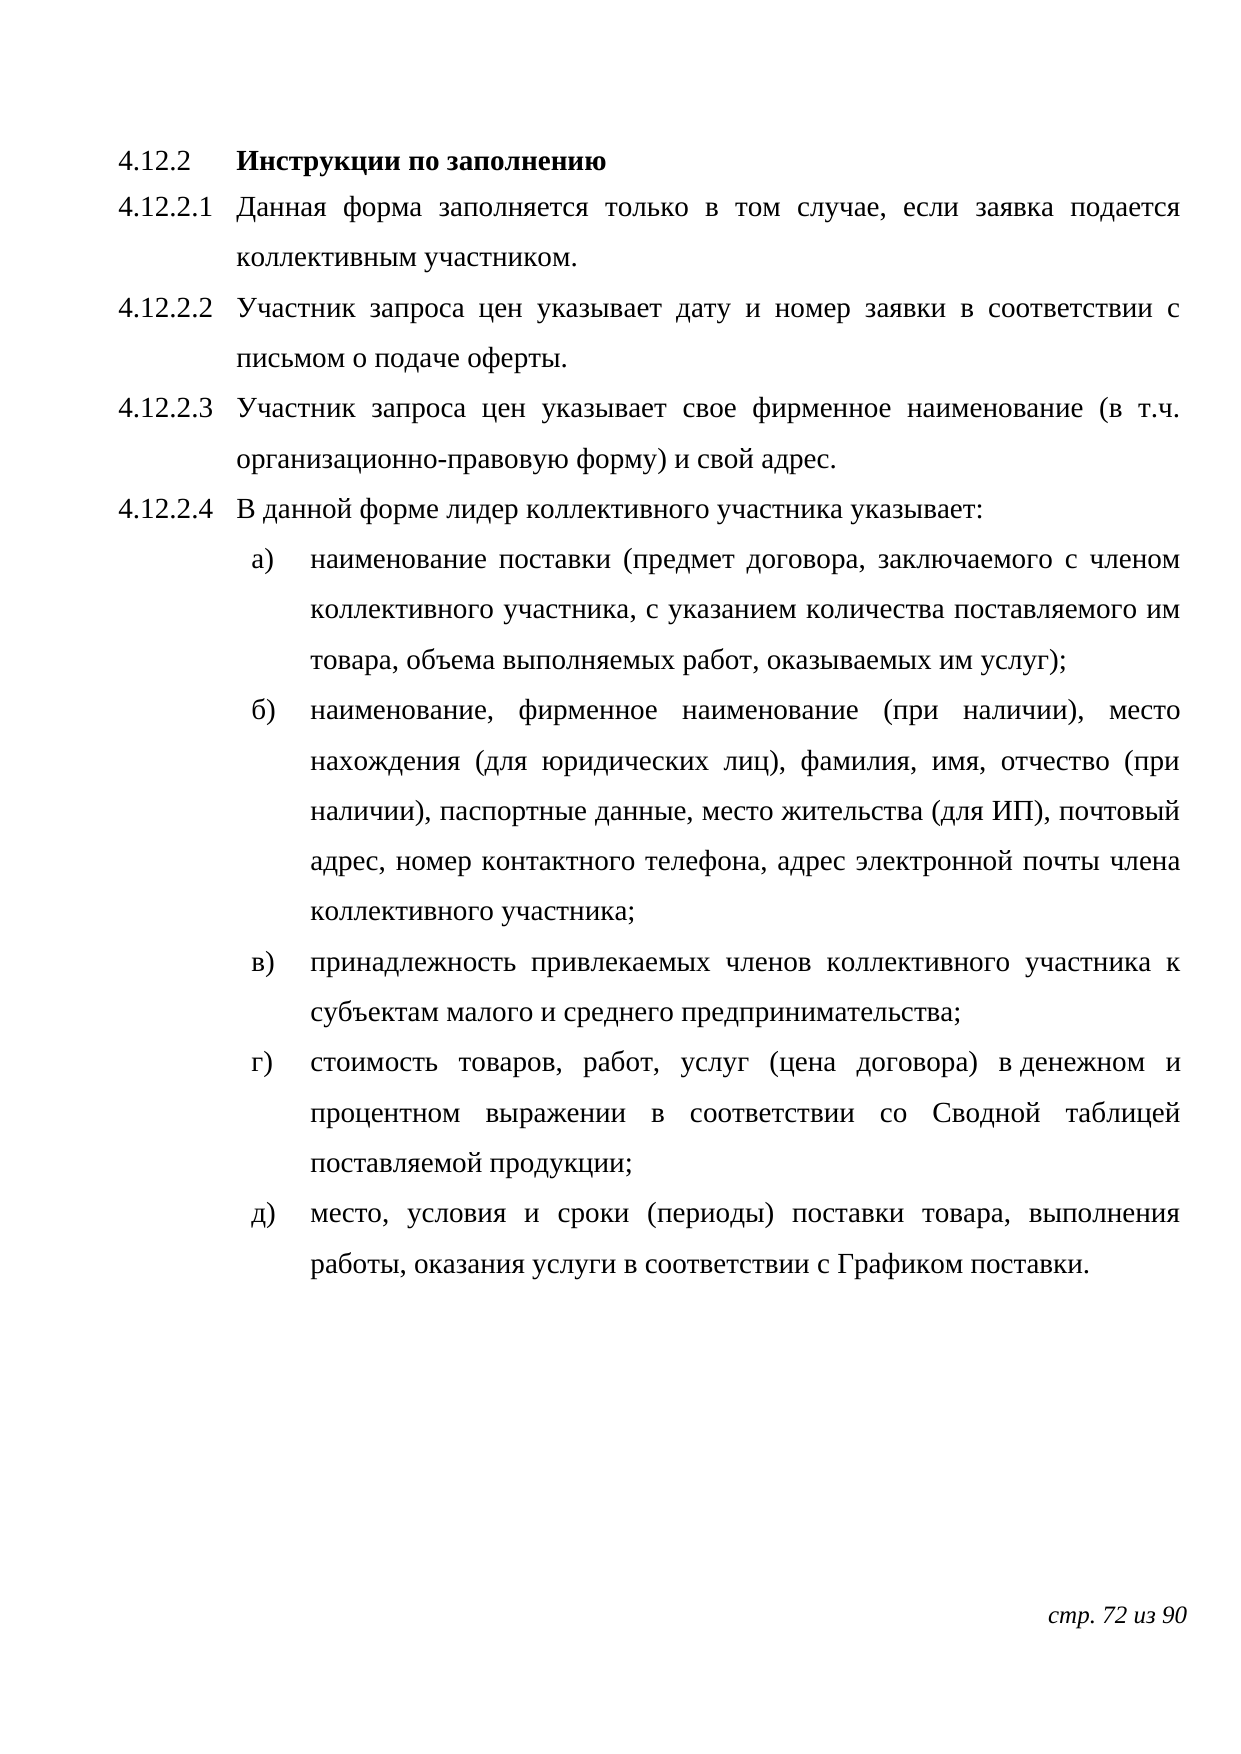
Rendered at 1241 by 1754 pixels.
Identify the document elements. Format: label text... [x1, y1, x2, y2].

list принадлежность привлекаемых членов коллективного участника к субъектам малого и среднего предпринимательства; [251, 944, 1181, 1028]
list место, условия и сроки (периоды) поставки товара, выполнения работы, оказания услуги в соответствии с Графиком поставки. [251, 1195, 1181, 1279]
text Участник запроса цен указывает свое фирменное наименование (в т.ч. организационно-правовую форму) и свой адрес. [118, 390, 1181, 474]
text Данная форма заполняется только в том случае, если заявка подается коллективным участником. [118, 189, 1181, 273]
text Инструкции по заполнению [118, 143, 1181, 177]
text В данной форме лидер коллективного участника указывает: [118, 491, 1181, 524]
text Участник запроса цен указывает дату и номер заявки в соответствии с письмом о подаче оферты. [118, 290, 1181, 374]
list наименование поставки (предмет договора, заключаемого с членом коллективного участника, с указанием количества поставляемого им товара, объема выполняемых работ, оказываемых им услуг); [251, 541, 1181, 676]
list наименование, фирменное наименование (при наличии), место нахождения (для юридических лиц), фамилия, имя, отчество (при наличии), паспортные данные, место жительства (для ИП), почтовый адрес, номер контактного телефона, адрес электронной почты члена коллективного участника; [251, 692, 1181, 927]
list стоимость товаров, работ, услуг (цена договора) в денежном и процентном выражении в соответствии со Сводной таблицей поставляемой продукции; [251, 1044, 1181, 1179]
